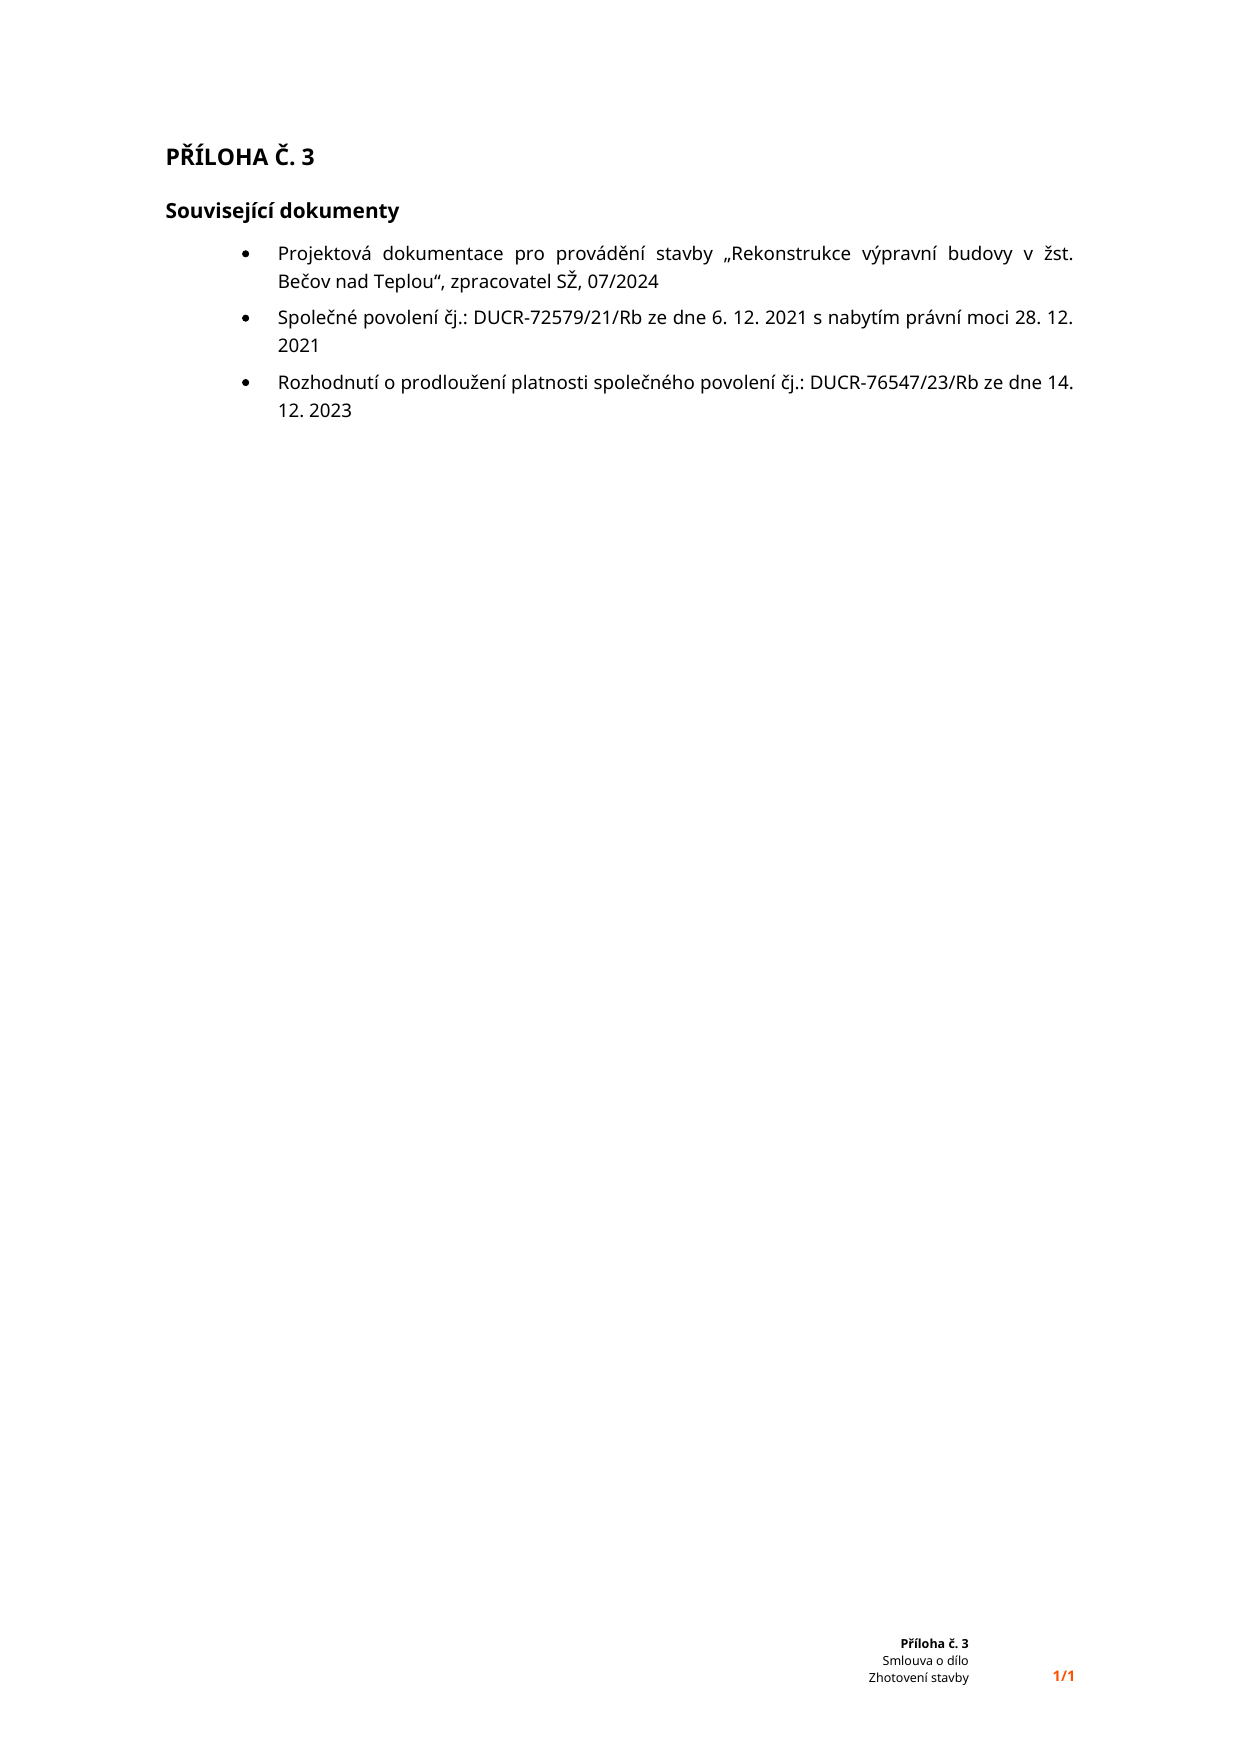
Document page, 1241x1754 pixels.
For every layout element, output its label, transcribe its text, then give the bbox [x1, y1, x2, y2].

text Rozhodnutí o prodloužení platnosti společného povolení čj.: DUCR-76547/23/Rb ze dne 14. 12. 2023 [242, 369, 1075, 423]
text Společné povolení čj.: DUCR-72579/21/Rb ze dne 6. 12. 2021 s nabytím právní moci 28. 12. 2021 [242, 305, 1075, 358]
text Projektová dokumentace pro provádění stavby „Rekonstrukce výpravní budovy v žst. Bečov nad Teplou“, zpracovatel SŽ, 07/2024 [242, 240, 1075, 294]
text Příloha č. 3 [165, 141, 1075, 173]
text Související dokumenty [165, 197, 1075, 225]
